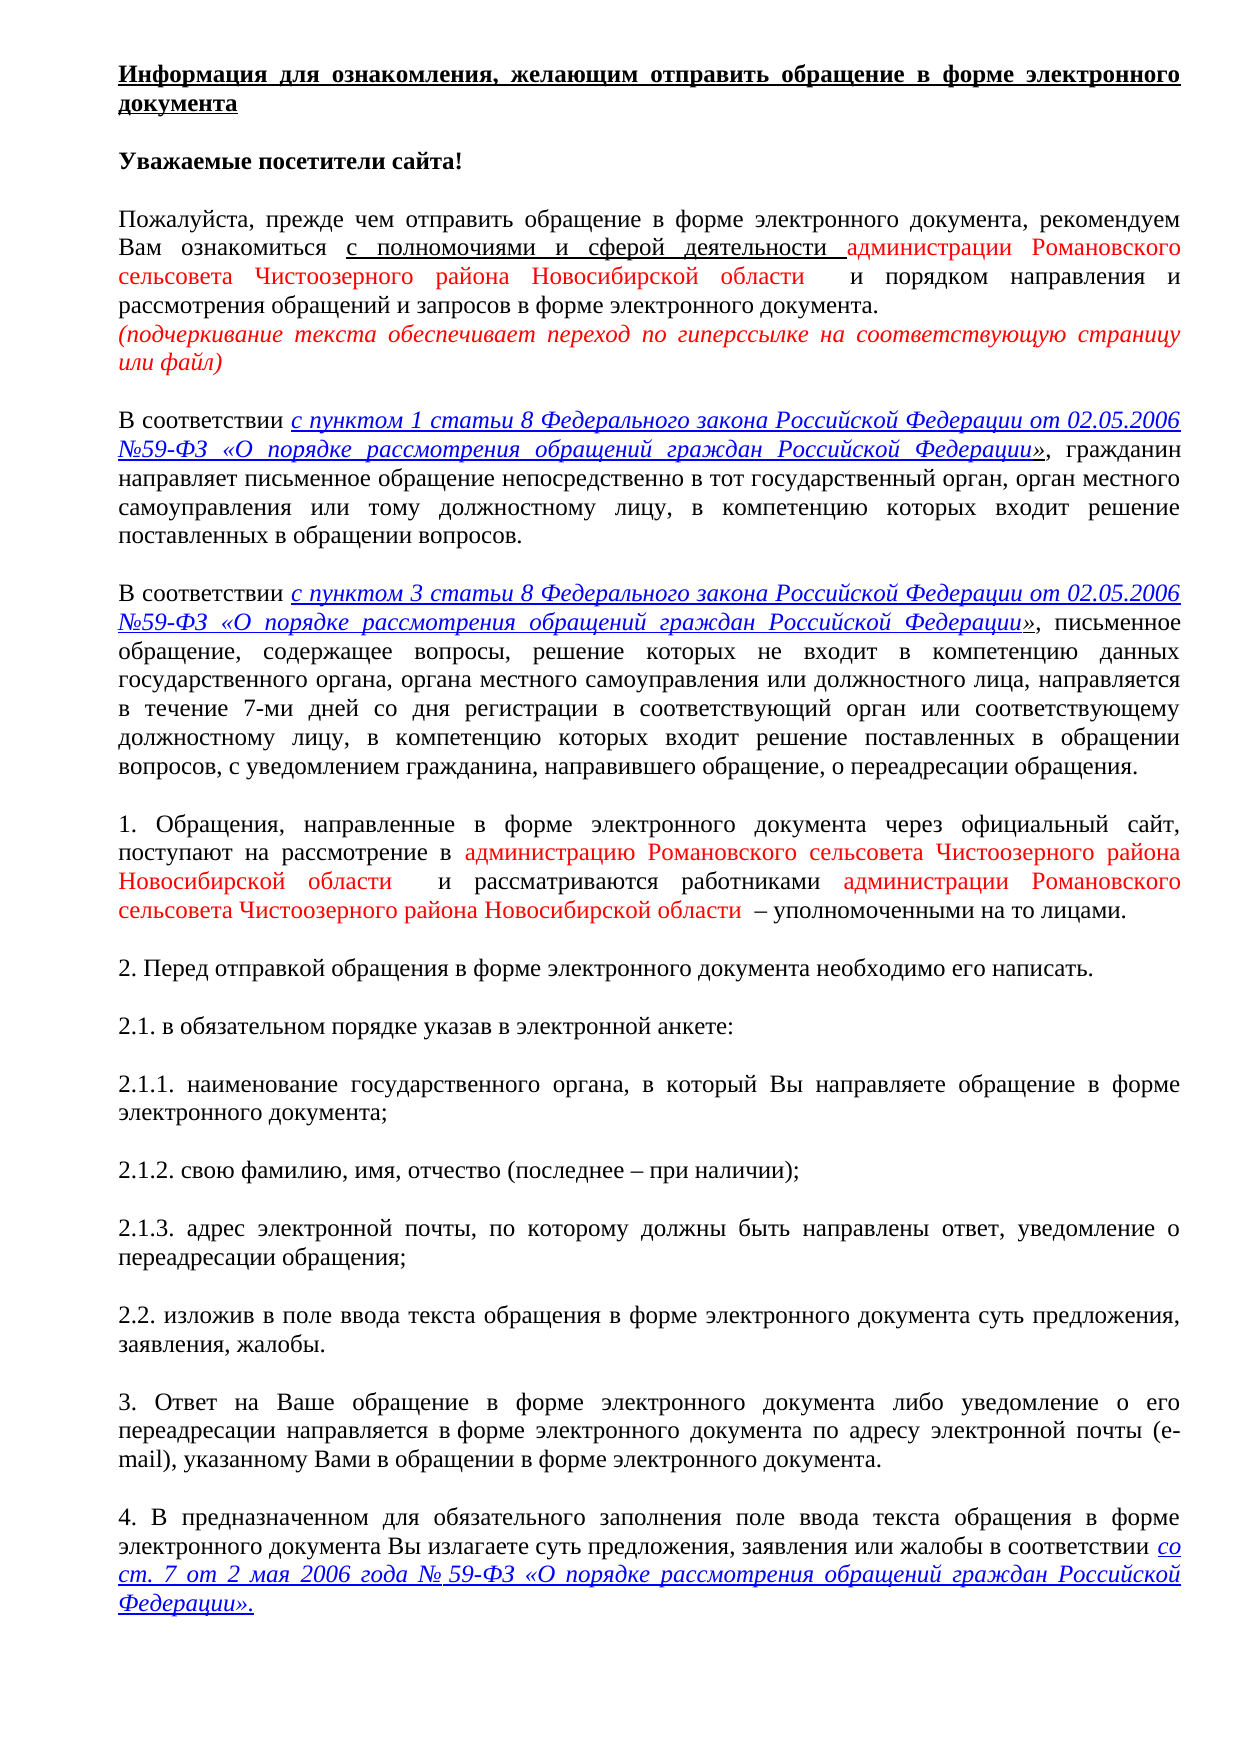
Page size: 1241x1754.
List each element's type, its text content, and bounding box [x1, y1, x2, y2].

text В соответствии с пунктом 3 статьи 8 Федерального закона Российской Федерации от 02.05.2006 №59-ФЗ «О порядке рассмотрения обращений граждан Российской Федерации», письменное обращение, содержащее вопросы, решение которых не входит в компетенцию данных государственного органа, органа местного самоуправления или должностного лица, направляется в течение 7-ми дней со дня регистрации в соответствующий орган или соответствующему должностному лицу, в компетенцию которых входит решение поставленных в обращении вопросов, с уведомлением гражданина, направившего обращение, о переадресации обращения. [118, 578, 1181, 779]
text 4. В предназначенном для обязательного заполнения поле ввода текста обращения в форме электронного документа Вы излагаете суть предложения, заявления или жалобы в соответствии со ст. 7 от 2 мая 2006 года № 59-ФЗ «О порядке рассмотрения обращений граждан Российской Федерации». [118, 1502, 1181, 1584]
text В соответствии с пунктом 1 статьи 8 Федерального закона Российской Федерации от 02.05.2006 №59-ФЗ «О порядке рассмотрения обращений граждан Российской Федерации», гражданин направляет письменное обращение непосредственно в тот государственный орган, орган местного самоуправления или тому должностному лицу, в компетенцию которых входит решение поставленных в обращении вопросов. [118, 405, 1181, 549]
text Информация для ознакомления, желающим отправить обращение в форме электронного документа [118, 86, 1181, 117]
text 4. В предназначенном для обязательного заполнения поле ввода текста обращения в форме электронного документа Вы излагаете суть предложения, заявления или жалобы в соответствии со ст. 7 от 2 мая 2006 года № 59-ФЗ «О порядке рассмотрения обращений граждан Российской Федерации». [118, 1585, 1181, 1617]
text 2.1.2. свою фамилию, имя, отчество (последнее – при наличии); [118, 1155, 1181, 1184]
text 3. Ответ на Ваше обращение в форме электронного документа либо уведомление о его переадресации направляется в форме электронного документа по адресу электронной почты (e-mail), указанному Вами в обращении в форме электронного документа. [118, 1387, 1181, 1473]
text 1. Обращения, направленные в форме электронного документа через официальный сайт, поступают на рассмотрение в администрацию Романовского сельсовета Чистоозерного района Новосибирской области и рассматриваются работниками администрации Романовского сельсовета Чистоозерного района Новосибирской области – уполномоченными на то лицами. [118, 809, 1181, 924]
text Информация для ознакомления, желающим отправить обращение в форме электронного документа [118, 59, 1181, 84]
text 2.2. изложив в поле ввода текста обращения в форме электронного документа суть предложения, заявления, жалобы. [118, 1300, 1181, 1357]
text (подчеркивание текста обеспечивает переход по гиперссылке на соответствующую страницу или файл) [118, 319, 1181, 376]
text 2.1.3. адрес электронной почты, по которому должны быть направлены ответ, уведомление о переадресации обращения; [118, 1213, 1181, 1271]
text 2.1. в обязательном порядке указав в электронной анкете: [118, 1011, 1181, 1039]
text 2.1.1. наименование государственного органа, в который Вы направляете обращение в форме электронного документа; [118, 1069, 1181, 1126]
text 2. Перед отправкой обращения в форме электронного документа необходимо его написать. [118, 953, 1181, 982]
text Уважаемые посетители сайта! [118, 146, 1181, 174]
text Пожалуйста, прежде чем отправить обращение в форме электронного документа, рекомендуем Вам ознакомиться с полномочиями и сферой деятельности администрации Романовского сельсовета Чистоозерного района Новосибирской области и порядком направления и рассмотрения обращений и запросов в форме электронного документа. [118, 204, 1181, 319]
